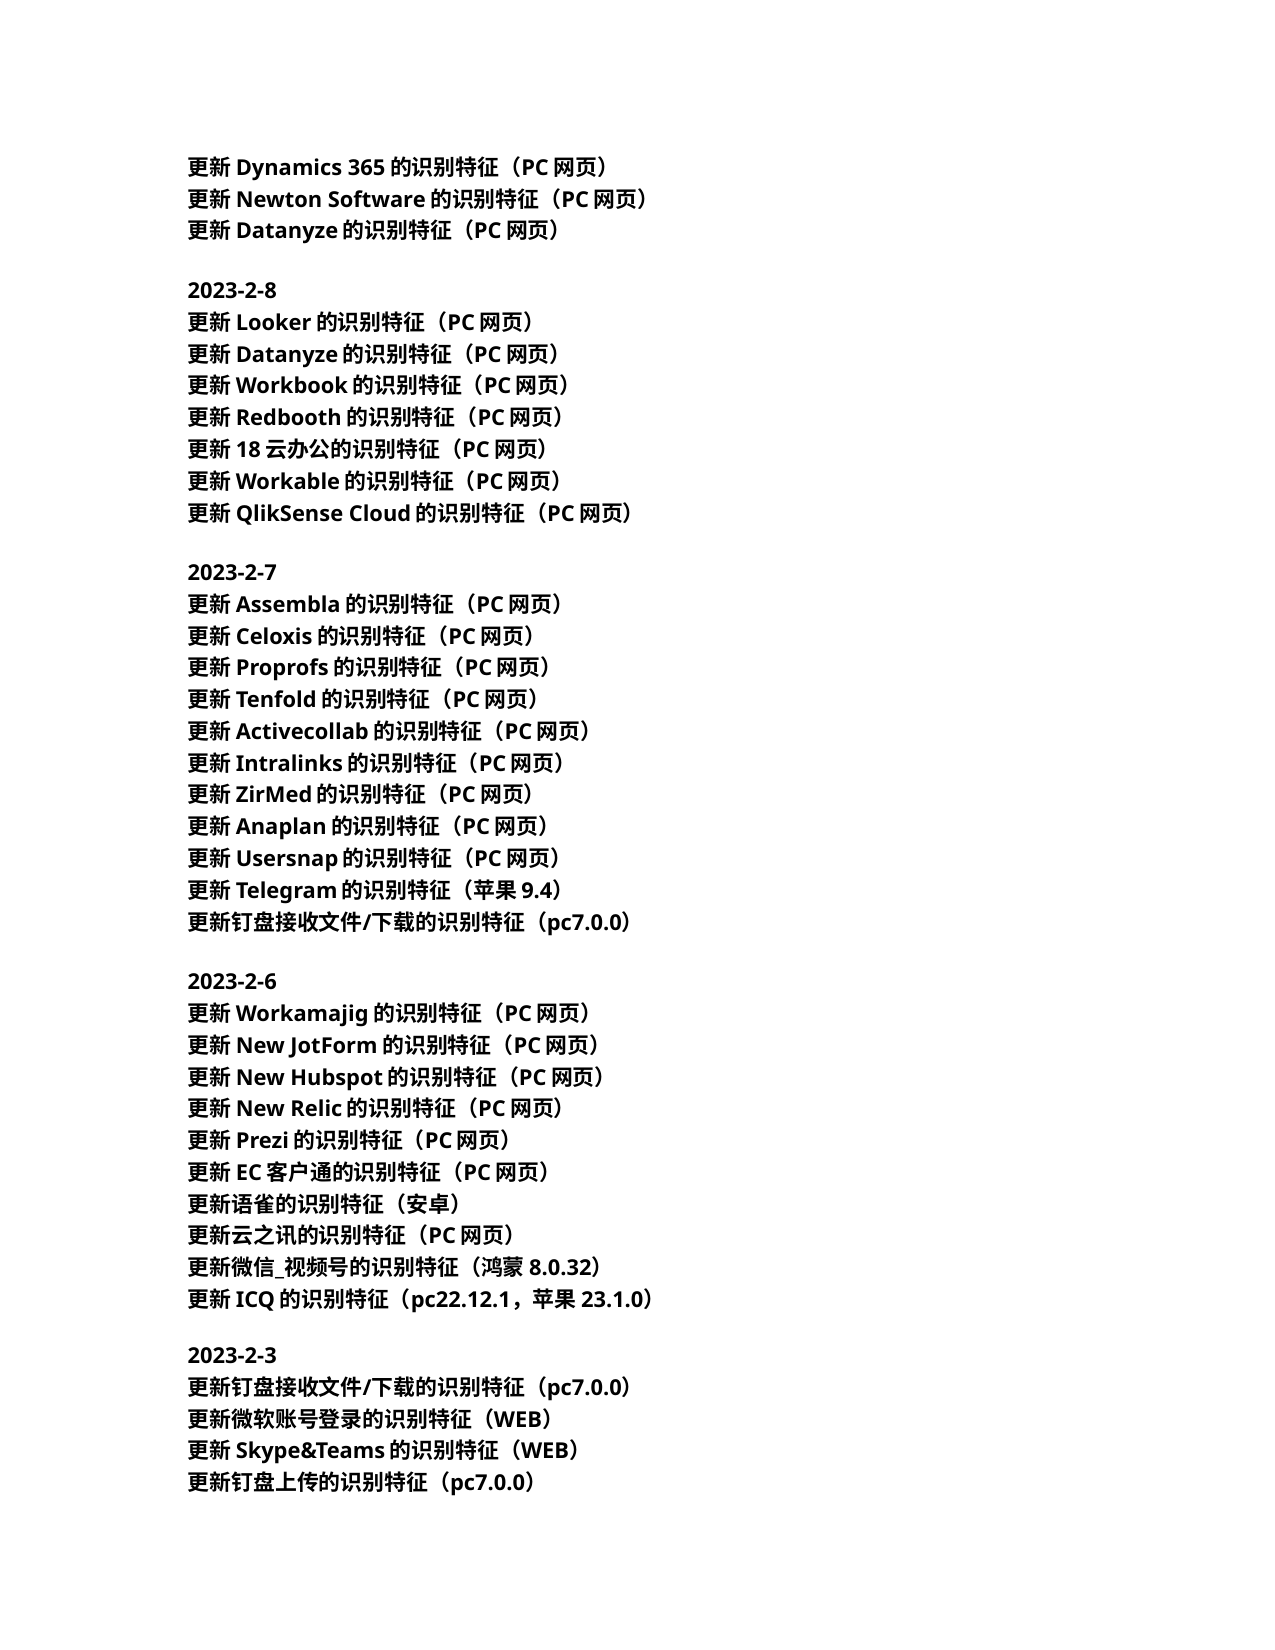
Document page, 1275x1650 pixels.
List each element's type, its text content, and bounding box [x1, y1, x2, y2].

text 更新ZirMed的识别特征（PC网页） [187, 777, 1087, 809]
text 更新Newton Software的识别特征（PC网页） [187, 182, 1087, 213]
text 更新Usersnap的识别特征（PC网页） [187, 841, 1087, 873]
text 2023-2-3 [187, 1340, 1087, 1370]
text 更新Tenfold的识别特征（PC网页） [187, 682, 1087, 714]
text 更新云之讯的识别特征（PC网页） [187, 1218, 1087, 1250]
text 更新Datanyze的识别特征（PC网页） [187, 213, 1087, 245]
text 更新Redbooth的识别特征（PC网页） [187, 400, 1087, 432]
text 更新New Hubspot的识别特征（PC网页） [187, 1059, 1087, 1091]
text 更新Skype&Teams的识别特征（WEB） [187, 1433, 1087, 1465]
text 更新Activecollab的识别特征（PC网页） [187, 714, 1087, 746]
text 更新ICQ的识别特征（pc22.12.1，苹果23.1.0） [187, 1282, 1087, 1313]
text 更新Datanyze的识别特征（PC网页） [187, 337, 1087, 368]
text 更新Workamajig的识别特征（PC网页） [187, 996, 1087, 1028]
text 更新语雀的识别特征（安卓） [187, 1187, 1087, 1218]
text 2023-2-7 [187, 557, 1087, 587]
text 更新Telegram的识别特征（苹果9.4） [187, 873, 1087, 904]
text 更新Anaplan的识别特征（PC网页） [187, 809, 1087, 841]
text 更新微信_视频号的识别特征（鸿蒙8.0.32） [187, 1250, 1087, 1282]
text 更新钉盘接收文件/下载的识别特征（pc7.0.0） [187, 904, 1087, 936]
text 更新Workable的识别特征（PC网页） [187, 464, 1087, 496]
text 更新微软账号登录的识别特征（WEB） [187, 1402, 1087, 1433]
text 更新Intralinks的识别特征（PC网页） [187, 746, 1087, 777]
text 更新钉盘接收文件/下载的识别特征（pc7.0.0） [187, 1370, 1087, 1402]
text 更新Dynamics 365的识别特征（PC网页） [187, 150, 1087, 182]
text 2023-2-8 [187, 275, 1087, 305]
text 更新Looker的识别特征（PC网页） [187, 305, 1087, 337]
text 更新钉盘上传的识别特征（pc7.0.0） [187, 1465, 1087, 1497]
text 更新Proprofs的识别特征（PC网页） [187, 650, 1087, 682]
text 更新Prezi的识别特征（PC网页） [187, 1123, 1087, 1155]
text 更新EC客户通的识别特征（PC网页） [187, 1155, 1087, 1187]
text 更新Celoxis的识别特征（PC网页） [187, 619, 1087, 650]
text 更新18云办公的识别特征（PC网页） [187, 432, 1087, 464]
text 更新New JotForm的识别特征（PC网页） [187, 1028, 1087, 1059]
text 更新New Relic的识别特征（PC网页） [187, 1091, 1087, 1123]
text 2023-2-6 [187, 966, 1087, 996]
text 更新QlikSense Cloud的识别特征（PC网页） [187, 496, 1087, 527]
text 更新Workbook的识别特征（PC网页） [187, 368, 1087, 400]
text 更新Assembla的识别特征（PC网页） [187, 587, 1087, 619]
